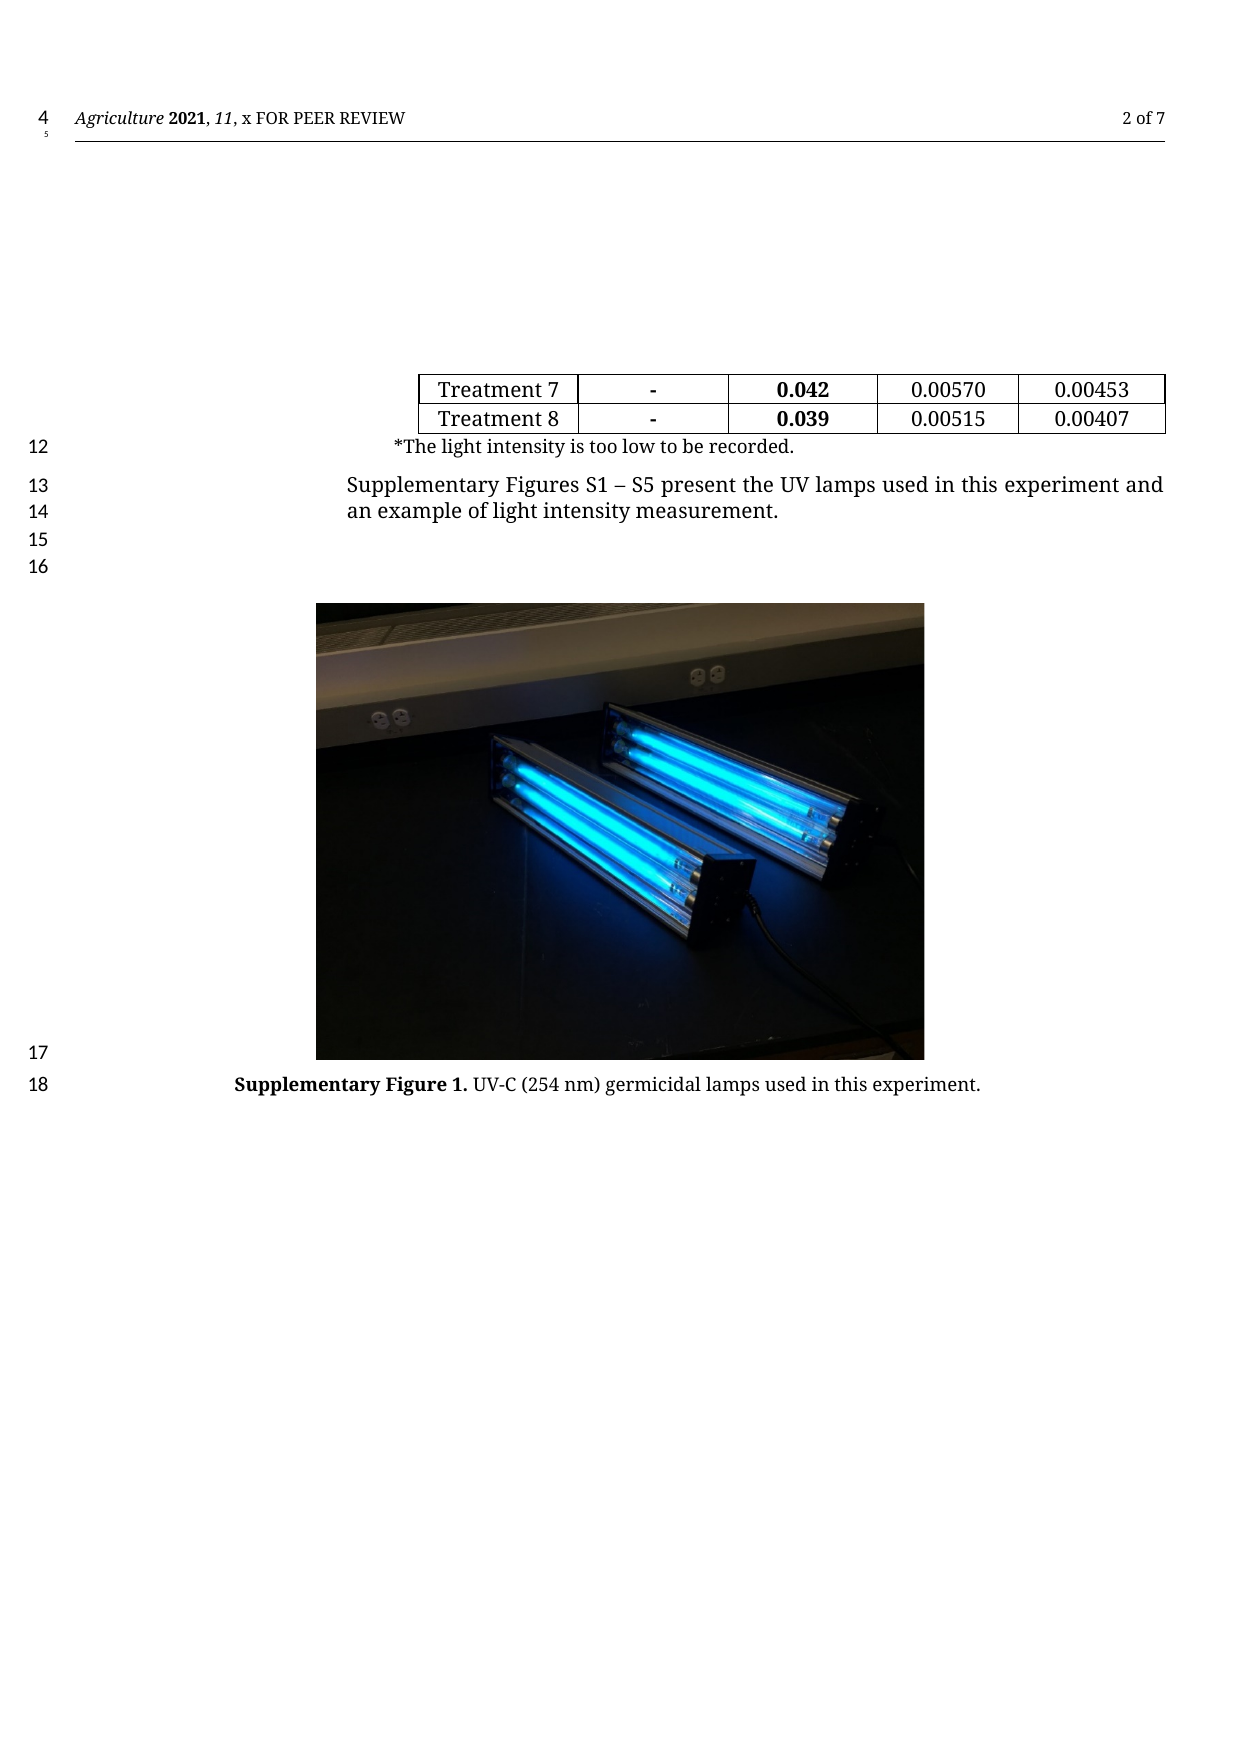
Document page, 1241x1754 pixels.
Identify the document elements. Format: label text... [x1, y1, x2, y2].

table_cell - [579, 404, 728, 433]
table_cell 0.00570 [878, 375, 1018, 403]
text Supplementary Figure 1. UV-C (254 nm) germicidal lamps used in this experiment. [181, 1072, 1165, 1096]
picture [316, 603, 925, 1060]
text *The light intensity is too low to be recorded. [394, 434, 1165, 458]
table_cell 0.00407 [1019, 404, 1165, 433]
table_cell - [579, 375, 728, 403]
table_cell 0.039 [729, 404, 877, 433]
table_cell Treatment 7 [420, 375, 577, 403]
table_cell 0.042 [729, 375, 877, 403]
list Supplementary Figures S1 – S5 present the UV lamps used in this experiment and an example of light intensity measurement. [347, 470, 1165, 524]
table_cell 0.00515 [878, 404, 1018, 433]
table_cell 0.00453 [1019, 375, 1164, 403]
table_cell Treatment 8 [419, 404, 578, 433]
